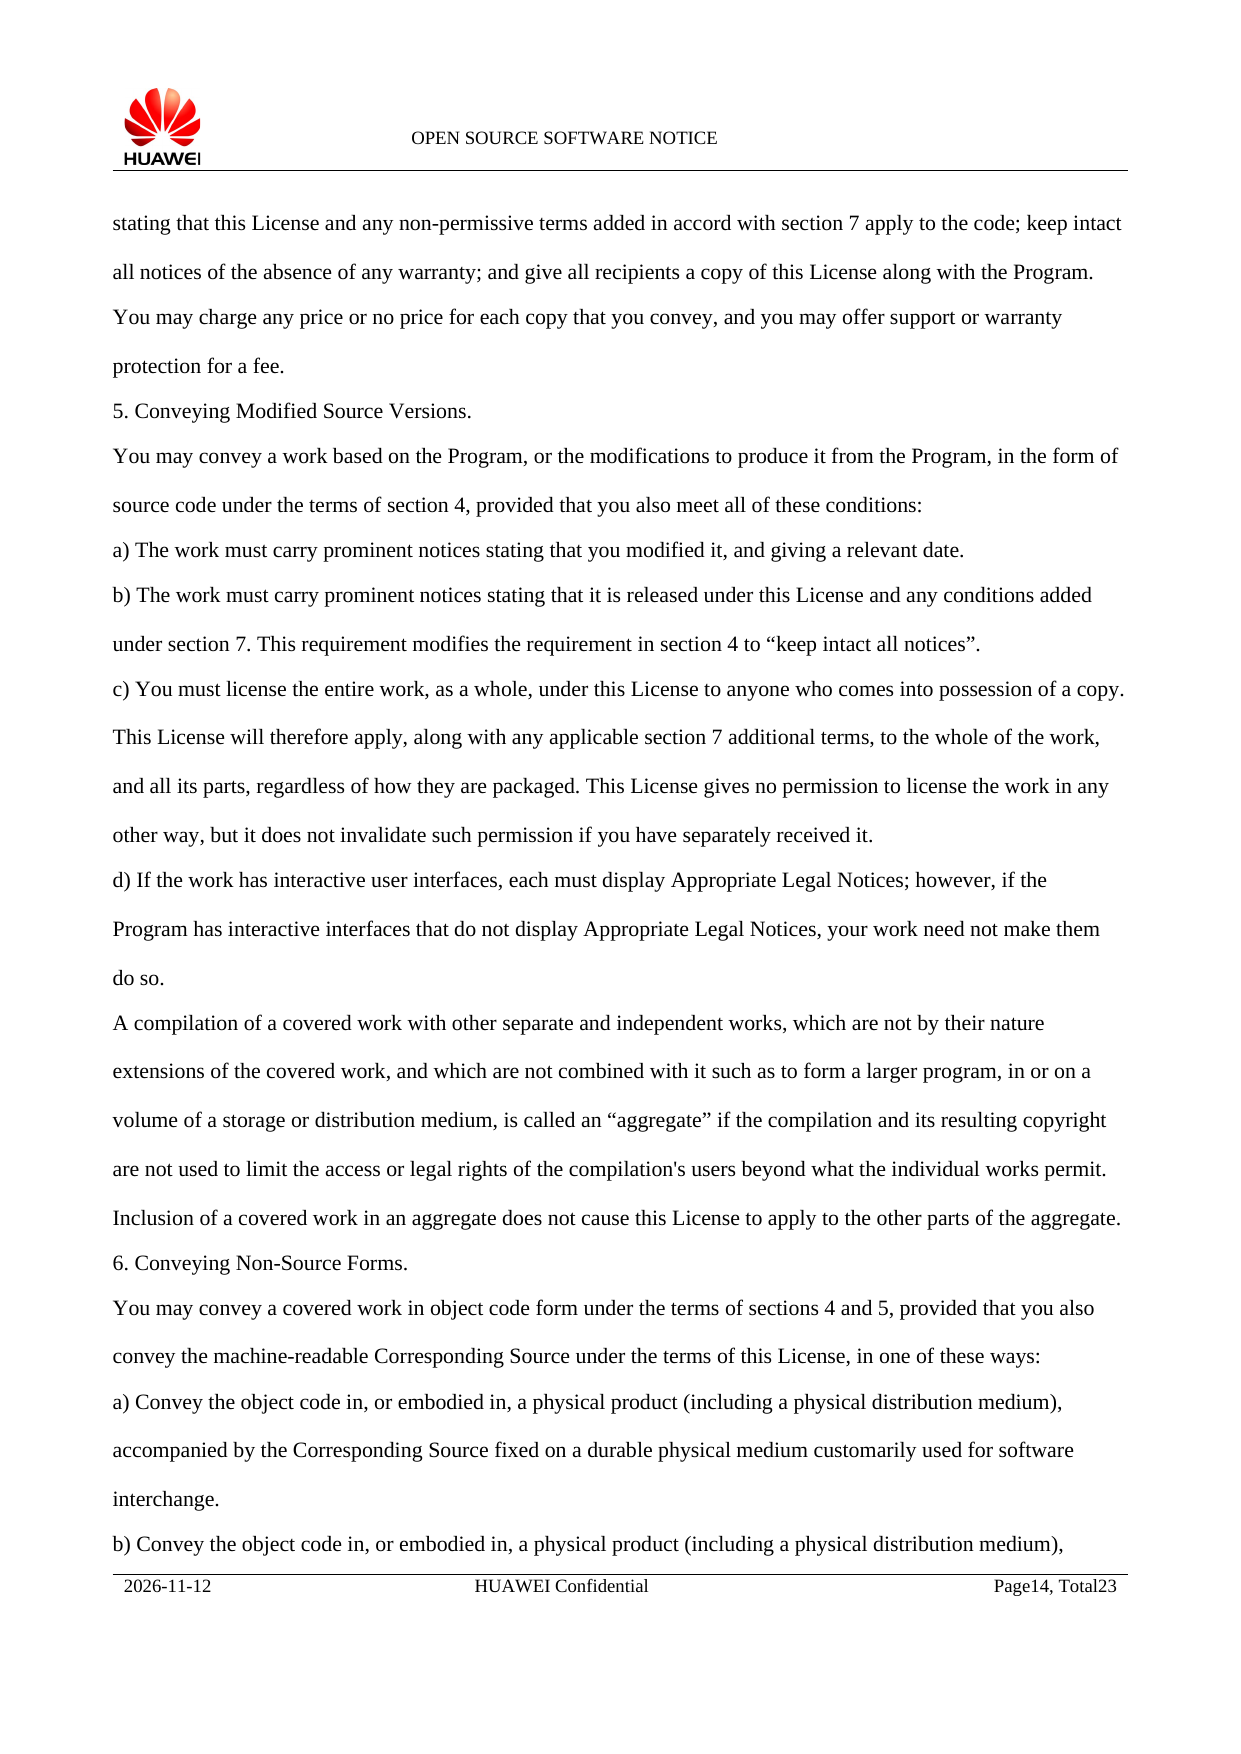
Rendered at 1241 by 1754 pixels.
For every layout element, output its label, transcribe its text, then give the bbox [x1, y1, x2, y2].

text c) You must license the entire work, as a whole, under this License to anyone who comes into possession of a copy. This License will therefore apply, along with any applicable section 7 additional terms, to the whole of the work, and all its parts, regardless of how they are packaged. This License gives no permission to license the work in any other way, but it does not invalidate such permission if you have separately received it. [112, 672, 1128, 851]
text b) The work must carry prominent notices stating that it is released under this License and any conditions added under section 7. This requirement modifies the requirement in section 4 to “keep intact all notices”. [112, 578, 1128, 659]
text 5. Conveying Modified Source Versions. [112, 394, 1128, 427]
text You may convey a covered work in object code form under the terms of sections 4 and 5, provided that you also convey the machine-readable Corresponding Source under the terms of this License, in one of these ways: [112, 1291, 1128, 1372]
text A compilation of a covered work with other separate and independent works, which are not by their nature extensions of the covered work, and which are not combined with it such as to form a larger program, in or on a volume of a storage or distribution medium, is called an “aggregate” if the compilation and its resulting copyright are not used to limit the access or legal rights of the compilation's users beyond what the individual works permit. Inclusion of a covered work in an aggregate does not cause this License to apply to the other parts of the aggregate. [112, 1006, 1128, 1233]
text d) If the work has interactive user interfaces, each must display Appropriate Legal Notices; however, if the Program has interactive interfaces that do not display Appropriate Legal Notices, your work need not make them do so. [112, 863, 1128, 993]
text 6. Conveying Non-Source Forms. [112, 1246, 1128, 1278]
picture [124, 88, 201, 165]
text You may convey a work based on the Program, or the modifications to produce it from the Program, in the form of source code under the terms of section 4, provided that you also meet all of these conditions: [112, 439, 1128, 520]
text a) Convey the object code in, or embodied in, a physical product (including a physical distribution medium), accompanied by the Corresponding Source fixed on a durable physical medium customarily used for software interchange. [112, 1385, 1128, 1515]
text a) The work must carry prominent notices stating that you modified it, and giving a relevant date. [112, 533, 1128, 566]
text You may charge any price or no price for each copy that you convey, and you may offer support or warranty protection for a fee. [112, 300, 1128, 381]
